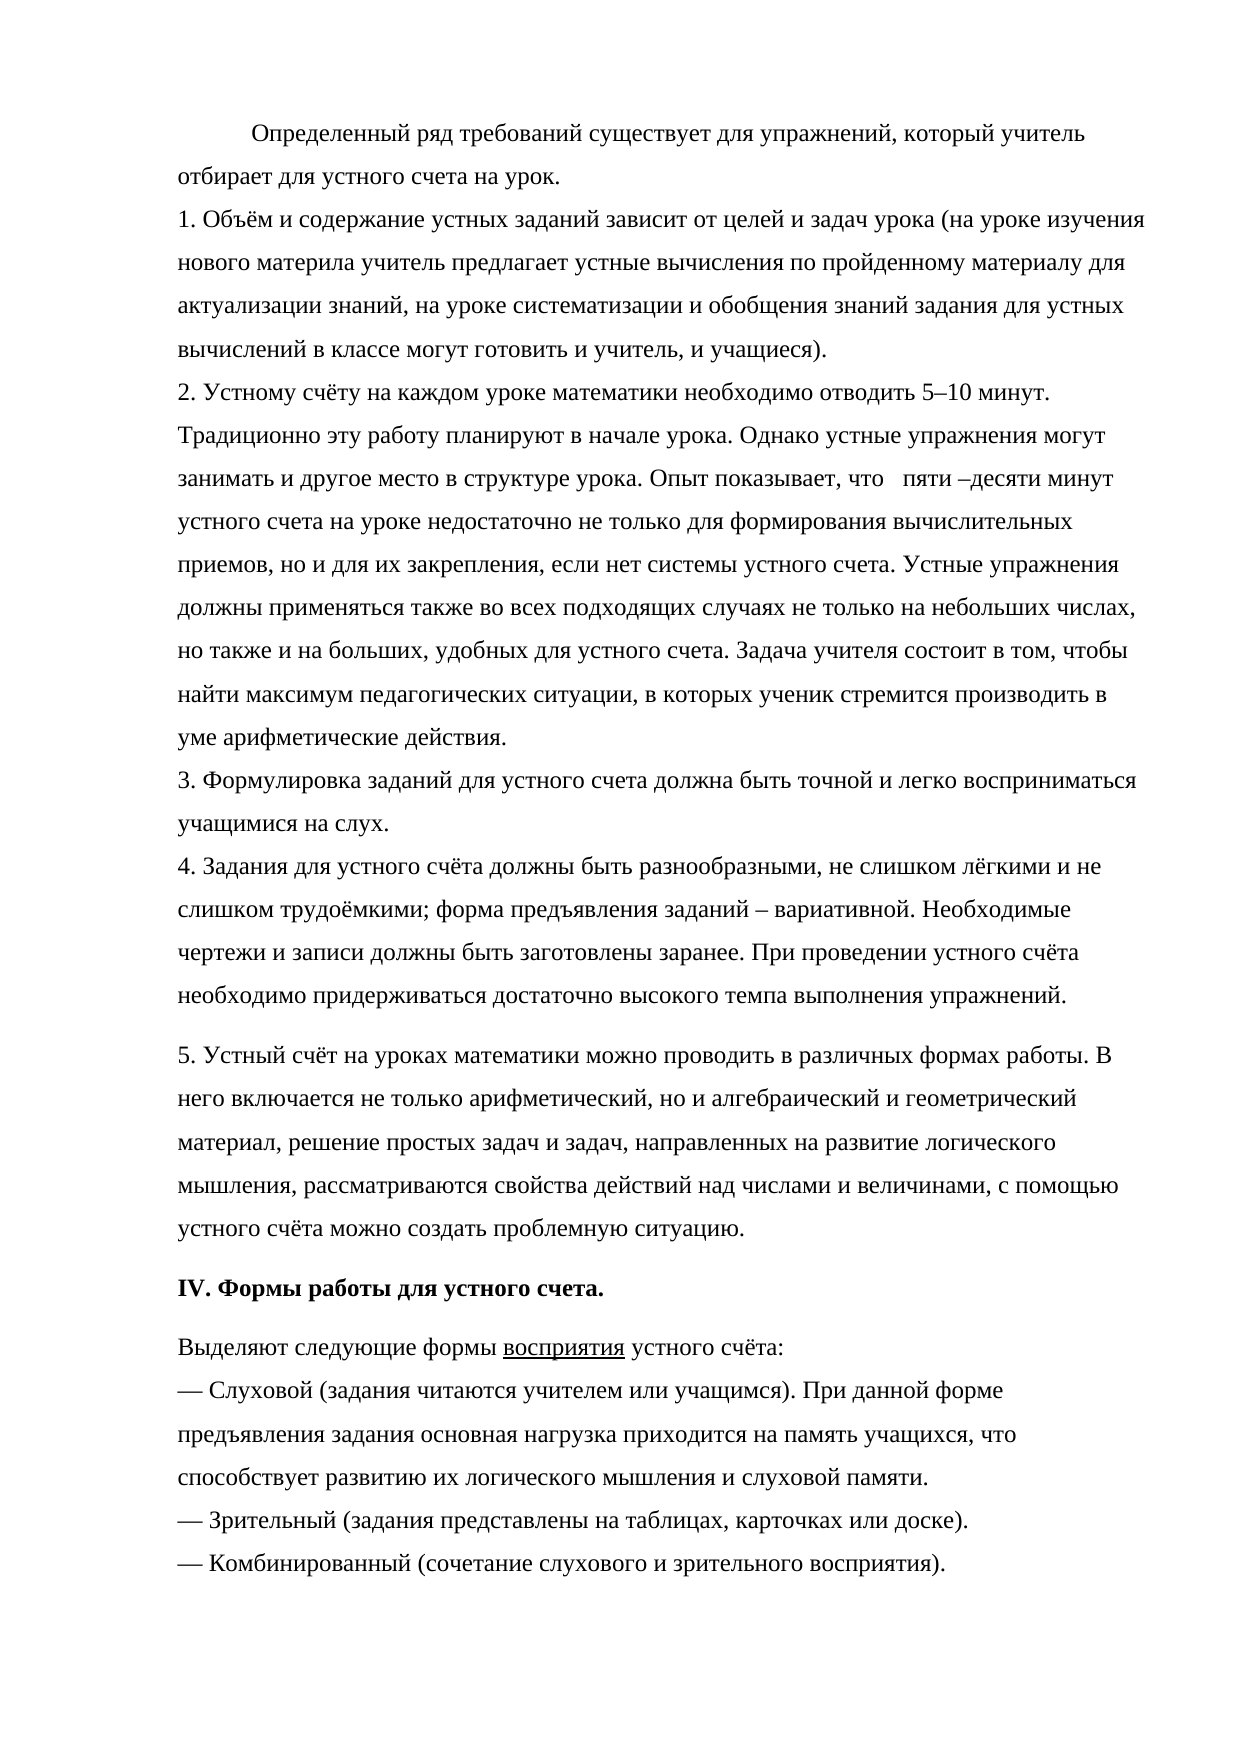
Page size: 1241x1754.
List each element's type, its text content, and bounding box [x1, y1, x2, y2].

text 4. Задания для устного счёта должны быть разнообразными, не слишком лёгкими и не слишком трудоёмкими; форма предъявления заданий – вариативной. Необходимые чертежи и записи должны быть заготовлены заранее. При проведении устного счёта необходимо придерживаться достаточно высокого темпа выполнения упражнений. [177, 851, 1152, 1009]
text 2. Устному счёту на каждом уроке математики необходимо отводить 5–10 минут. Традиционно эту работу планируют в начале урока. Однако устные упражнения могут занимать и другое место в структуре урока. Опыт показывает, что пяти –десяти минут устного счета на уроке недостаточно не только для формирования вычислительных приемов, но и для их закрепления, если нет системы устного счета. Устные упражнения должны применяться также во всех подходящих случаях не только на небольших числах, но также и на больших, удобных для устного счета. Задача учителя состоит в том, чтобы найти максимум педагогических ситуации, в которых ученик стремится производить в уме арифметические действия. [177, 377, 1152, 751]
text 1. Объём и содержание устных заданий зависит от целей и задач урока (на уроке изучения нового материла учитель предлагает устные вычисления по пройденному материалу для актуализации знаний, на уроке систематизации и обобщения знаний задания для устных вычислений в классе могут готовить и учитель, и учащиеся). [177, 204, 1152, 362]
text IV. Формы работы для устного счета. [177, 1273, 1152, 1301]
text Определенный ряд требований существует для упражнений, который учитель отбирает для устного счета на урок. [177, 118, 1152, 190]
text 3. Формулировка заданий для устного счета должна быть точной и легко восприниматься учащимися на слух. [177, 765, 1152, 837]
text Выделяют следующие формы восприятия устного счёта: — Слуховой (задания читаются учителем или учащимся). При данной форме предъявления задания основная нагрузка приходится на память учащихся, что способствует развитию их логического мышления и слуховой памяти. — Зрительный (задания представлены на таблицах, карточках или доске). — Комбинированный (сочетание слухового и зрительного восприятия). [177, 1332, 1152, 1577]
text 5. Устный счёт на уроках математики можно проводить в различных формах работы. В него включается не только арифметический, но и алгебраический и геометрический материал, решение простых задач и задач, направленных на развитие логического мышления, рассматриваются свойства действий над числами и величинами, с помощью устного счёта можно создать проблемную ситуацию. [177, 1040, 1152, 1242]
